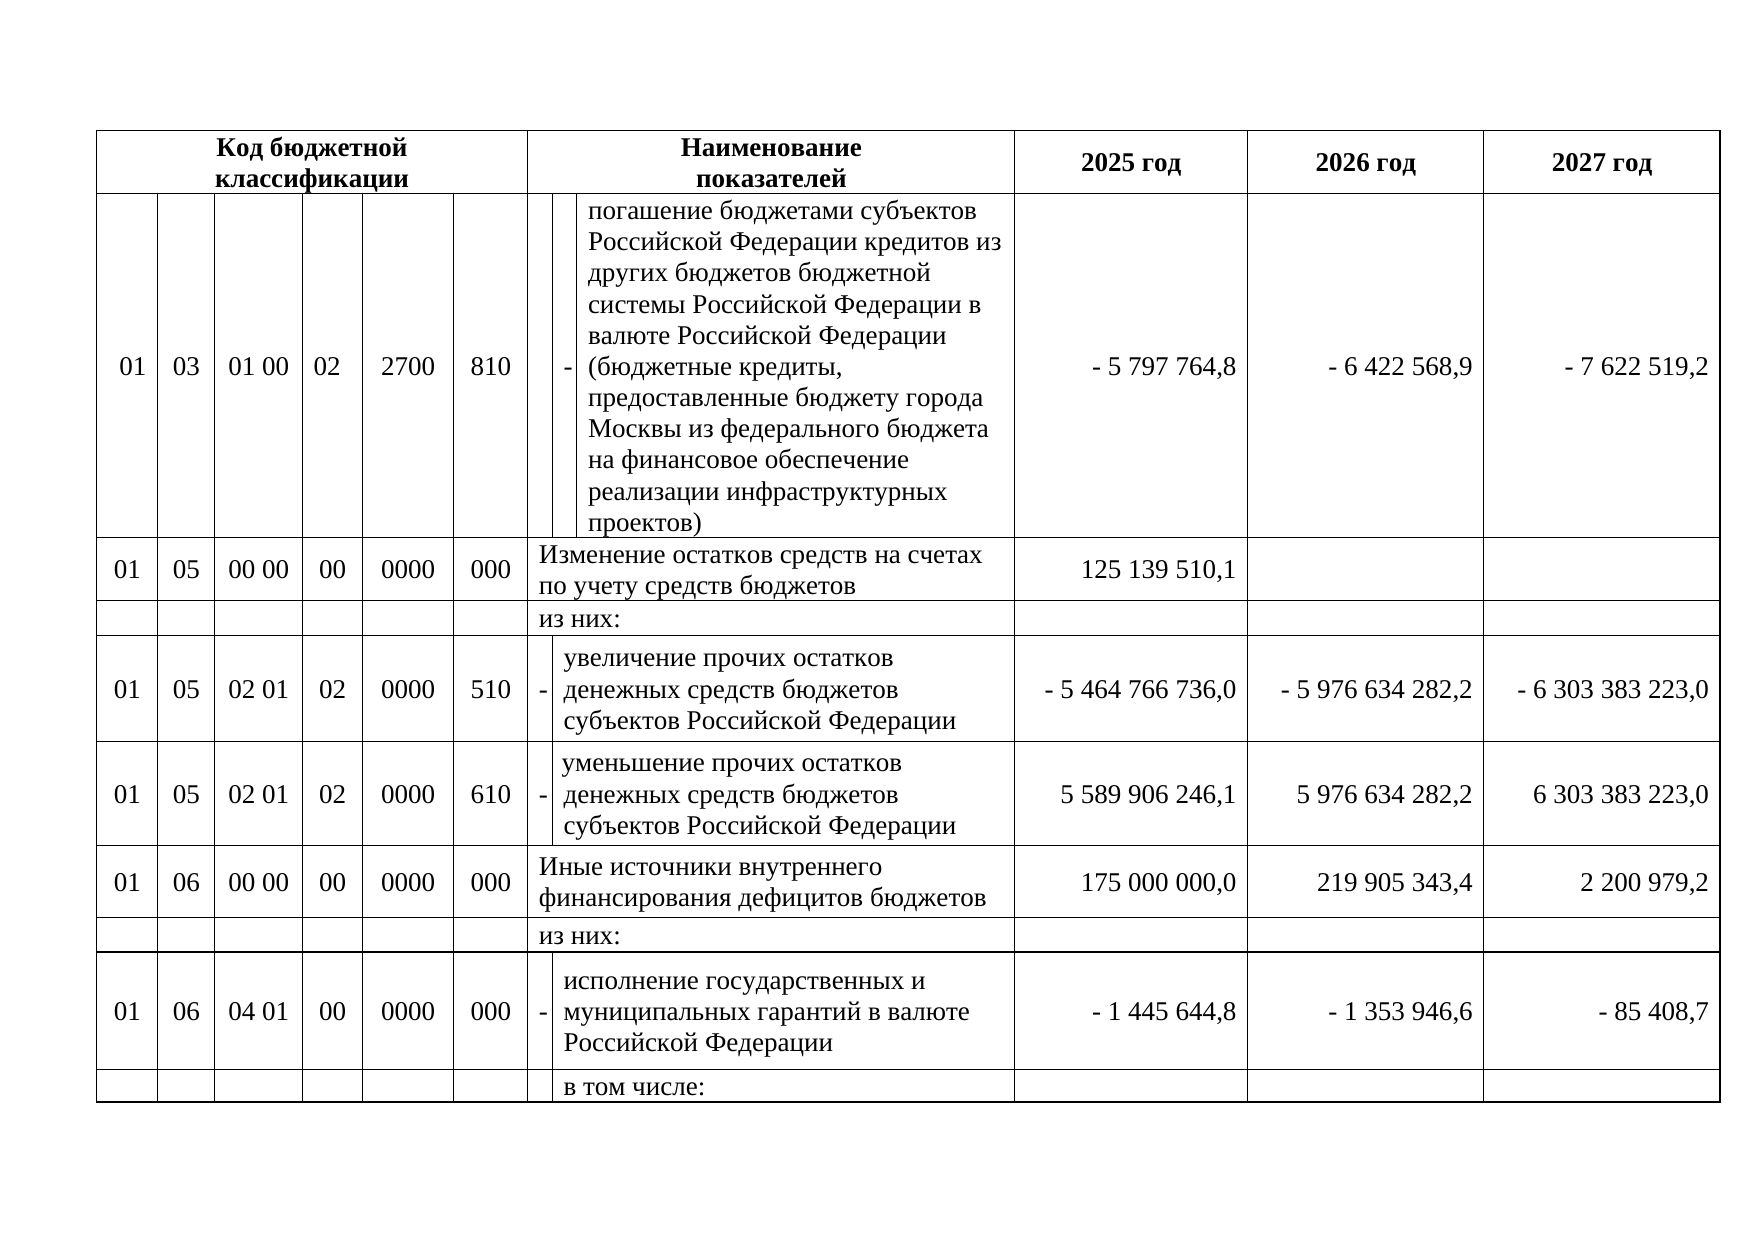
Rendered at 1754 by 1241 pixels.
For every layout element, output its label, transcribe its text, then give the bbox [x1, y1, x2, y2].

table_cell 000 [454, 846, 527, 917]
table_cell 000 [454, 953, 527, 1069]
table_cell исполнение государственных и муниципальных гарантий в валюте Российской Федерации [553, 953, 1014, 1069]
table_cell 5 976 634 282,2 [1248, 742, 1483, 844]
table_cell [363, 1070, 453, 1101]
table_cell [97, 1070, 157, 1101]
table_cell [97, 601, 157, 634]
table_cell 175 000 000,0 [1015, 846, 1247, 917]
table_cell [215, 1070, 302, 1101]
table_cell [1484, 601, 1719, 634]
table_cell [1248, 1070, 1483, 1101]
table_cell 02 [303, 636, 362, 741]
table_header Наименование показателей [528, 131, 1014, 193]
table_cell [215, 601, 302, 634]
table_cell [1248, 601, 1483, 634]
table_cell 01 [97, 742, 157, 844]
table_cell 05 [158, 742, 214, 844]
table_cell 01 00 [215, 194, 302, 537]
table_cell 01 [97, 636, 157, 741]
table_cell - 1 353 946,6 [1248, 953, 1483, 1069]
table_cell [454, 918, 527, 951]
table_cell [97, 918, 157, 951]
table_cell 01 [97, 194, 157, 537]
table_cell 2 200 979,2 [1484, 846, 1719, 917]
table_cell - 5 797 764,8 [1015, 194, 1247, 537]
table_cell 0000 [363, 742, 453, 844]
table_cell [1015, 918, 1247, 951]
table_cell - 7 622 519,2 [1484, 194, 1719, 537]
table_cell 03 [158, 194, 214, 537]
table_cell 2700 [363, 194, 453, 537]
table_cell [303, 918, 362, 951]
table_cell 02 [303, 194, 362, 537]
table_cell 00 [303, 846, 362, 917]
table_cell погашение бюджетами субъектов Российской Федерации кредитов из других бюджетов бюджетной системы Российской Федерации в валюте Российской Федерации (бюджетные кредиты, предоставленные бюджету города Москвы из федерального бюджета на финансовое обеспечение реализации инфраструктурных проектов) [577, 194, 1014, 537]
table_cell - 6 422 568,9 [1248, 194, 1483, 537]
table_cell [528, 194, 552, 537]
table_cell 6 303 383 223,0 [1484, 742, 1719, 844]
table_header Код бюджетной классификации [97, 131, 527, 193]
table_cell уменьшение прочих остатков денежных средств бюджетов субъектов Российской Федерации [553, 742, 1014, 844]
table_cell 125 139 510,1 [1015, 538, 1247, 600]
table_cell 5 589 906 246,1 [1015, 742, 1247, 844]
table_cell 02 01 [215, 636, 302, 741]
table_cell 01 [97, 953, 157, 1069]
table_cell - [528, 636, 552, 741]
table_cell увеличение прочих остатков денежных средств бюджетов субъектов Российской Федерации [553, 636, 1014, 741]
table_cell [303, 601, 362, 634]
table_cell [1484, 1070, 1719, 1101]
table_cell - [528, 742, 552, 844]
table_cell - 1 445 644,8 [1015, 953, 1247, 1069]
table_cell 00 [303, 953, 362, 1069]
table_cell 0000 [363, 636, 453, 741]
table_cell 05 [158, 636, 214, 741]
table_cell из них: [528, 601, 1014, 634]
table_cell [454, 1070, 527, 1101]
table_cell 06 [158, 953, 214, 1069]
table_cell 00 [303, 538, 362, 600]
table_cell [1015, 601, 1247, 634]
table_cell 02 01 [215, 742, 302, 844]
table_cell в том числе: [553, 1070, 1014, 1101]
table_cell 0000 [363, 953, 453, 1069]
table_cell [363, 601, 453, 634]
table_cell 00 00 [215, 846, 302, 917]
table_cell 810 [454, 194, 527, 537]
table_cell из них: [528, 918, 1014, 951]
table_cell [1015, 1070, 1247, 1101]
table_cell [454, 601, 527, 634]
table_cell 01 [97, 538, 157, 600]
table_cell 610 [454, 742, 527, 844]
table_cell [1484, 538, 1719, 600]
table_cell [215, 918, 302, 951]
table_header 2025 год [1015, 131, 1247, 193]
table_cell 00 00 [215, 538, 302, 600]
table_cell Изменение остатков средств на счетах по учету средств бюджетов [528, 538, 1014, 600]
table_cell Иные источники внутреннего финансирования дефицитов бюджетов [528, 846, 1014, 917]
table_cell 219 905 343,4 [1248, 846, 1483, 917]
table_cell 0000 [363, 538, 453, 600]
table_cell 02 [303, 742, 362, 844]
table_cell 05 [158, 538, 214, 600]
table_cell [1248, 538, 1483, 600]
table_cell [303, 1070, 362, 1101]
table_cell - 6 303 383 223,0 [1484, 636, 1719, 741]
table_cell [158, 1070, 214, 1101]
table_header 2027 год [1484, 131, 1719, 193]
table_cell - 5 976 634 282,2 [1248, 636, 1483, 741]
table_cell - [528, 953, 552, 1069]
table_cell 06 [158, 846, 214, 917]
table_cell 0000 [363, 846, 453, 917]
table_cell [363, 918, 453, 951]
table_cell 01 [97, 846, 157, 917]
table_cell 510 [454, 636, 527, 741]
table_cell - [553, 194, 576, 537]
table_cell [158, 601, 214, 634]
table_cell 04 01 [215, 953, 302, 1069]
table_cell - 5 464 766 736,0 [1015, 636, 1247, 741]
table_cell [1248, 918, 1483, 951]
table_cell [1484, 918, 1719, 951]
table_cell [158, 918, 214, 951]
table_cell - 85 408,7 [1484, 953, 1719, 1069]
table_header 2026 год [1248, 131, 1483, 193]
table_cell 000 [454, 538, 527, 600]
table_cell [528, 1070, 552, 1101]
